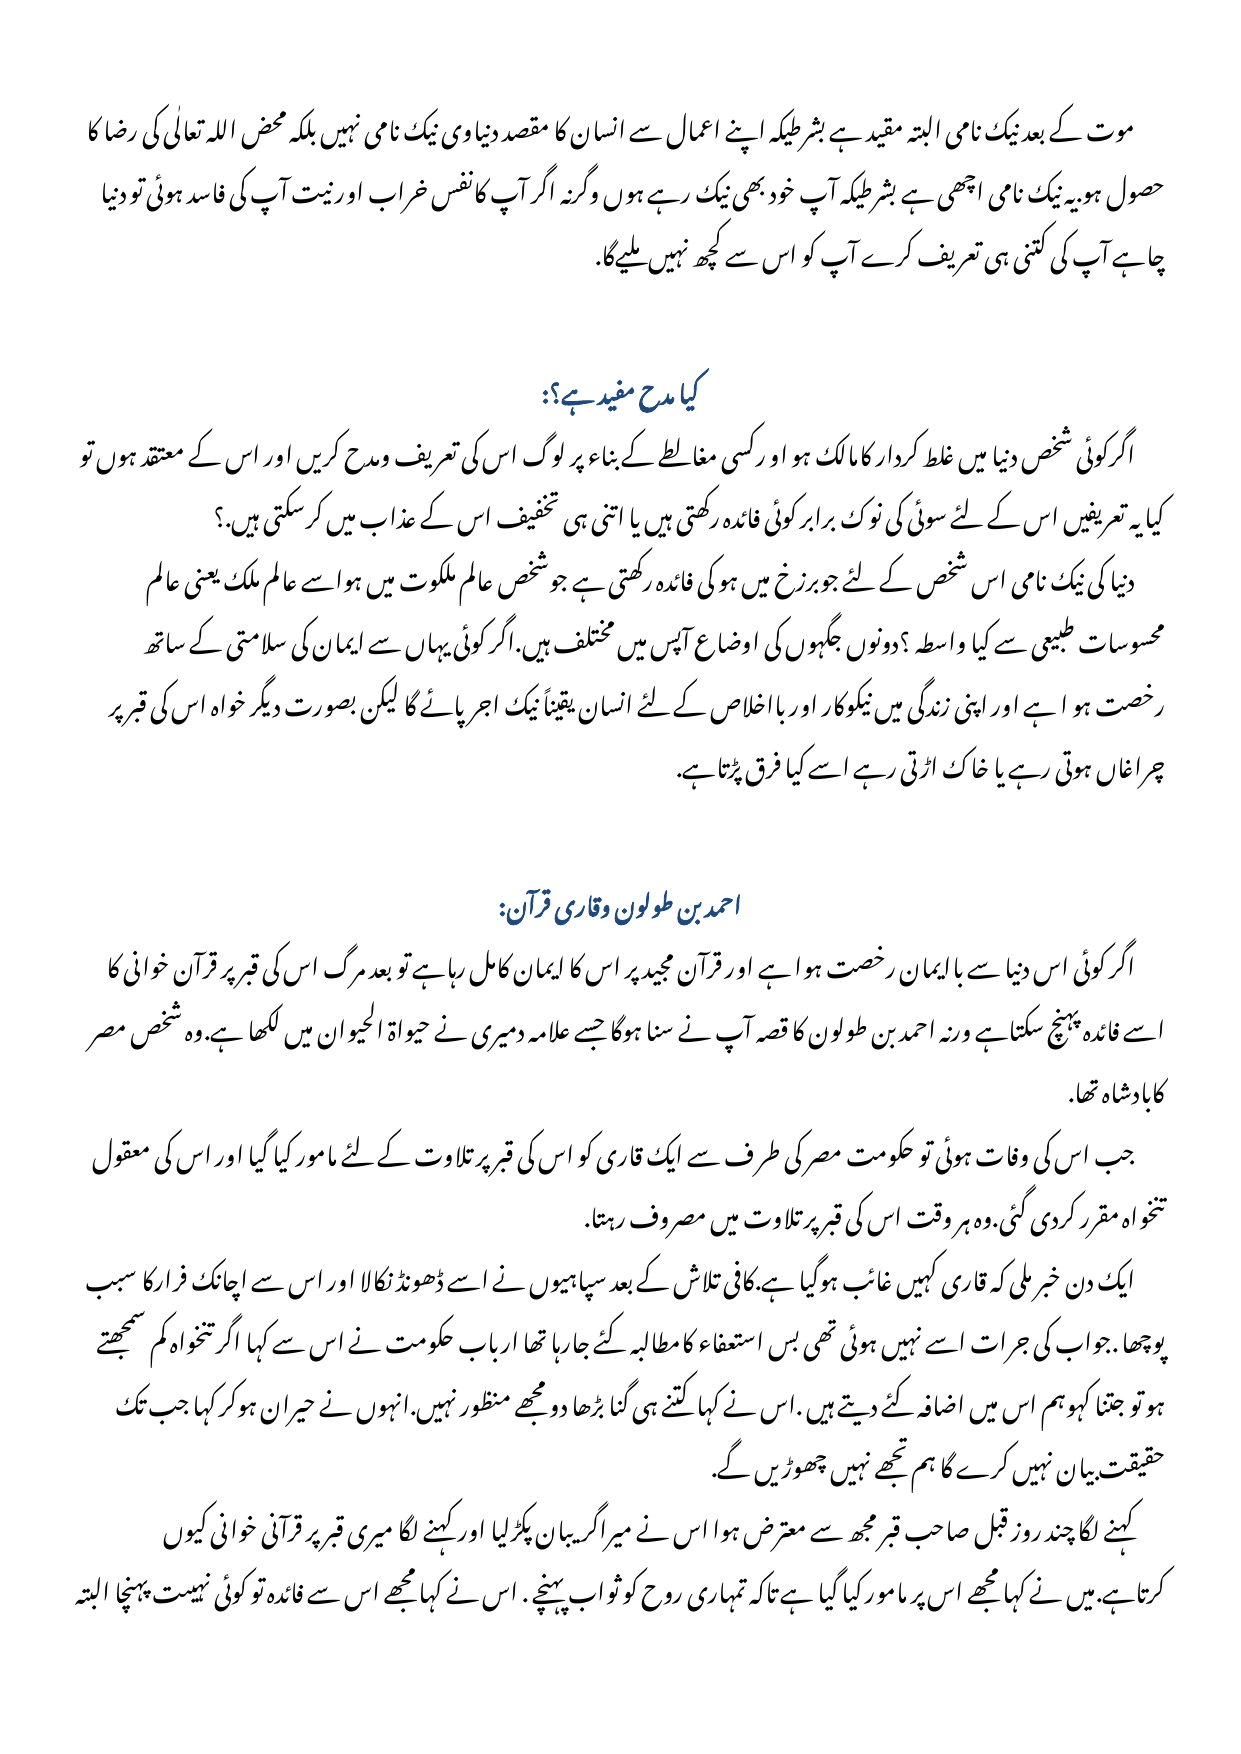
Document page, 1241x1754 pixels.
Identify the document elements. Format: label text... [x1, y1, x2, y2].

subtitle کیا مدح مفید ہے؟: [75, 356, 1165, 419]
text جب اس کی وفات ہوئی تو حکومت مصر کی طر ف سے ایک قاری کو اس کی قبر پر تلاوت کے لئے مامور کیا گیا اور اس کی معقول تنخواہ مقرر کردی گئی.وہ ہر وقت اس کی قبر پر تلاوت میں مصروف رہتا. [75, 1119, 1165, 1244]
text دنیا کی نیک نامی اس شخص کے لئے جوبرزخ میں ہو کی فائدہ رکھتی ہے جوشخص عالم ملکوت میں ہواسے عالم ملک یعنی عالم محسوسات طبیعی سے کیا واسطہ ؟دونوں جگہوں کی اوضاع آپس میں مختلف ہیں.اگر کوئی یہاں سے ایمان کی سلامتی کے ساتھ رخصت ہو ا ہے اور اپنی زندگی میں نیکوکار اور بااخلاص کے لئے انسان یقیناً نیک اجرپائے گا لیکن بصورت دیگر خواہ اس کی قبر پر چراغاں ہوتی رہے یا خاک اڑتی رہے اسے کیا فرق پڑتاہے. [75, 544, 1165, 794]
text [75, 1494, 1165, 1619]
text موت کے بعد نیک نامی البتہ مقید ہے بشرطیکہ اپنے اعمال سے انسان کا مقصد دنیاوی نیک نامی نہیں بلکہ محض اللہ تعالٰی کی رضا کا حصول ہو.یہ نیک نامی اچھی ہے بشرطیکہ آپ خود بھی نیک رہے ہوں وگرنہ اگر آپ کانفس خراب اور نیت آپ کی فاسد ہوئی تو دنیا چاہے آپ کی کتنی ہی تعریف کرے آپ کو اس سے کچھ نہیں ملیےگا. [75, 94, 1165, 281]
text ایک دن خبر ملی کہ قاری کہیں غائب ہوگیا ہے.کافی تلاش کے بعد سپاہیوں نے اسے ڈھونڈ نکالا اور اس سے اچانک فرارکا سبب پوچھا .جواب کی جرات اسے نہیں ہوئی تھی بس استعفاء کامطالبہ کئے جارہا تھا ارباب حکومت نے اس سے کہا اگر تنخواہ کم سمجھتے ہو تو جتنا کہوہم اس میں اضافہ کئے دیتے ہیں .اس نے کہا کتنے ہی گنا بڑھا دو مجھے منظور نہیں.انہوں نے حیران ہوکر کہا جب تک حقیقت بیان نہیں کرے گا ہم تجھے نہیں چھوڑ یں گے. [75, 1244, 1165, 1494]
text اگرکوئی شخص دنیا میں غلط کردار کامالک ہو او رکسی مغالطے کے بناء پر لوگ اس کی تعریف ومدح کریں اور اس کے معتقد ہوں تو کیا یہ تعریفیں اس کے لئے سوئی کی نوک برابر کوئی فائدہ رکھتی ہیں یا اتنی ہی تخفیف اس کے عذاب میں کرسکتی ہیں.؟ [75, 419, 1165, 544]
subtitle احمدبن طولون وقاری قرآن: [75, 869, 1165, 931]
text اگر کوئی اس دنیا سے باایمان رخصت ہوا ہے اور قرآن مجید پر اس کا ایمان کامل رہاہے تو بعد مرگ اس کی قبر پر قرآن خوانی کا اسے فائدہ پہنچ سکتاہے ورنہ احمدبن طولون کا قصہ آپ نے سنا ہوگا جسے علامہ دمیری نے حیواة الحیوان میں لکھا ہے.وہ شخص مصر کابادشاہ تھا. [75, 931, 1165, 1119]
